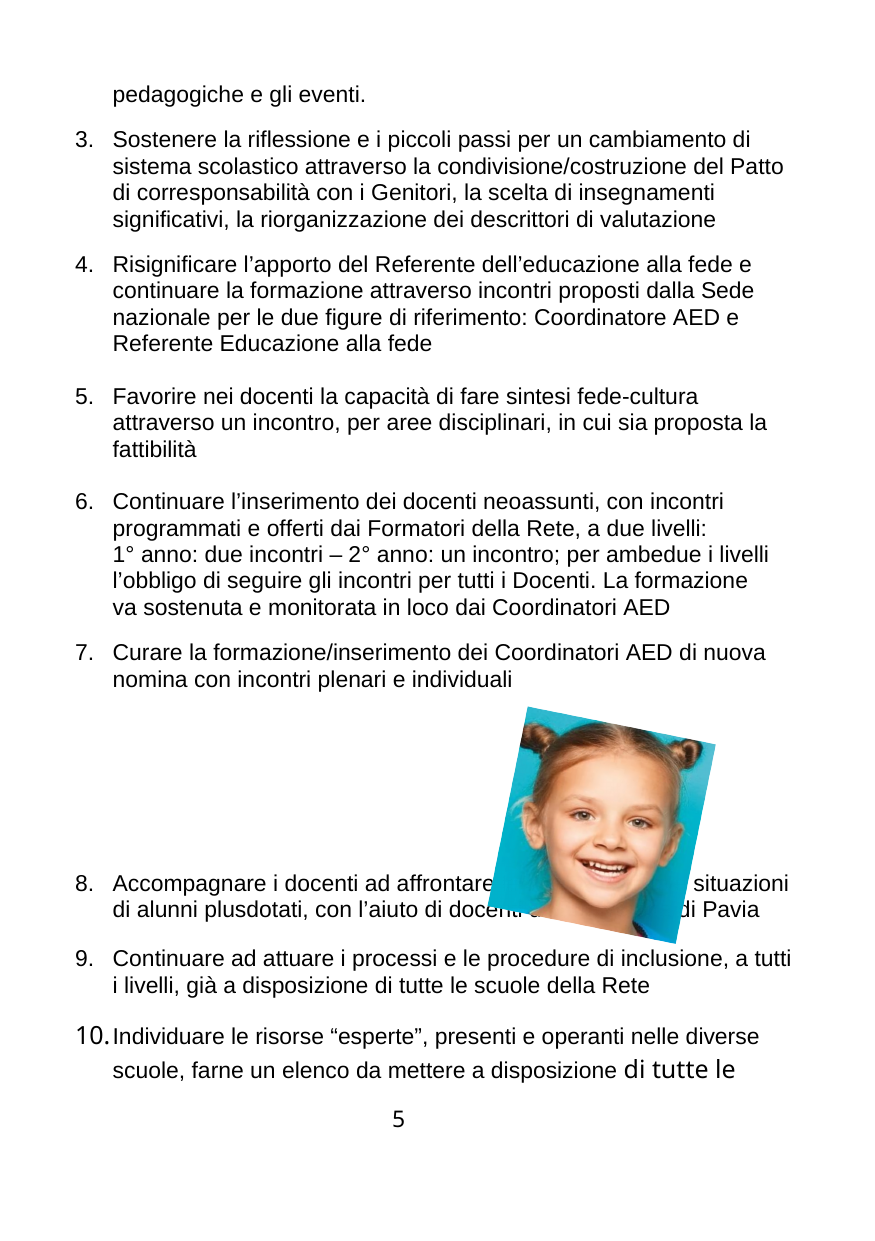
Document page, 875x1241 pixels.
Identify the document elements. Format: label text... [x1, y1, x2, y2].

list Favorire nei docenti la capacità di fare sintesi fede-cultura attraverso un incontro, per aree disciplinari, in cui sia proposta la fattibilità [75, 383, 797, 462]
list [75, 1017, 797, 1085]
list Sostenere la riflessione e i piccoli passi per un cambiamento di sistema scolastico attraverso la condivisione/costruzione del Patto di corresponsabilità con i Genitori, la scelta di insegnamenti significativi, la riorganizzazione dei descrittori di valutazione [75, 126, 797, 232]
text 1° anno: due incontri – 2° anno: un incontro; per ambedue i livelli l’obbligo di seguire gli incontri per tutti i Docenti. La formazione [112, 541, 797, 594]
text va sostenuta e monitorata in loco dai Coordinatori AED [37, 594, 797, 620]
list Risignificare l’apporto del Referente dell’educazione alla fede e continuare la formazione attraverso incontri proposti dalla Sede nazionale per le due figure di riferimento: Coordinatore AED e Referente Educazione alla fede [75, 251, 797, 356]
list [74, 81, 797, 107]
list Accompagnare i docenti ad affrontare le diverse e nuove situazioni di alunni plusdotati, con l’aiuto di docenti dell’Università di Pavia [75, 870, 566, 923]
list Curare la formazione/inserimento dei Coordinatori AED di nuova nomina con incontri plenari e individuali [75, 639, 797, 692]
picture [488, 707, 715, 938]
list Continuare l’inserimento dei docenti neoassunti, con incontri programmati e offerti dai Formatori della Rete, a due livelli: [75, 488, 797, 541]
list Continuare ad attuare i processi e le procedure di inclusione, a tutti i livelli, già a disposizione di tutte le scuole della Rete [75, 945, 797, 998]
